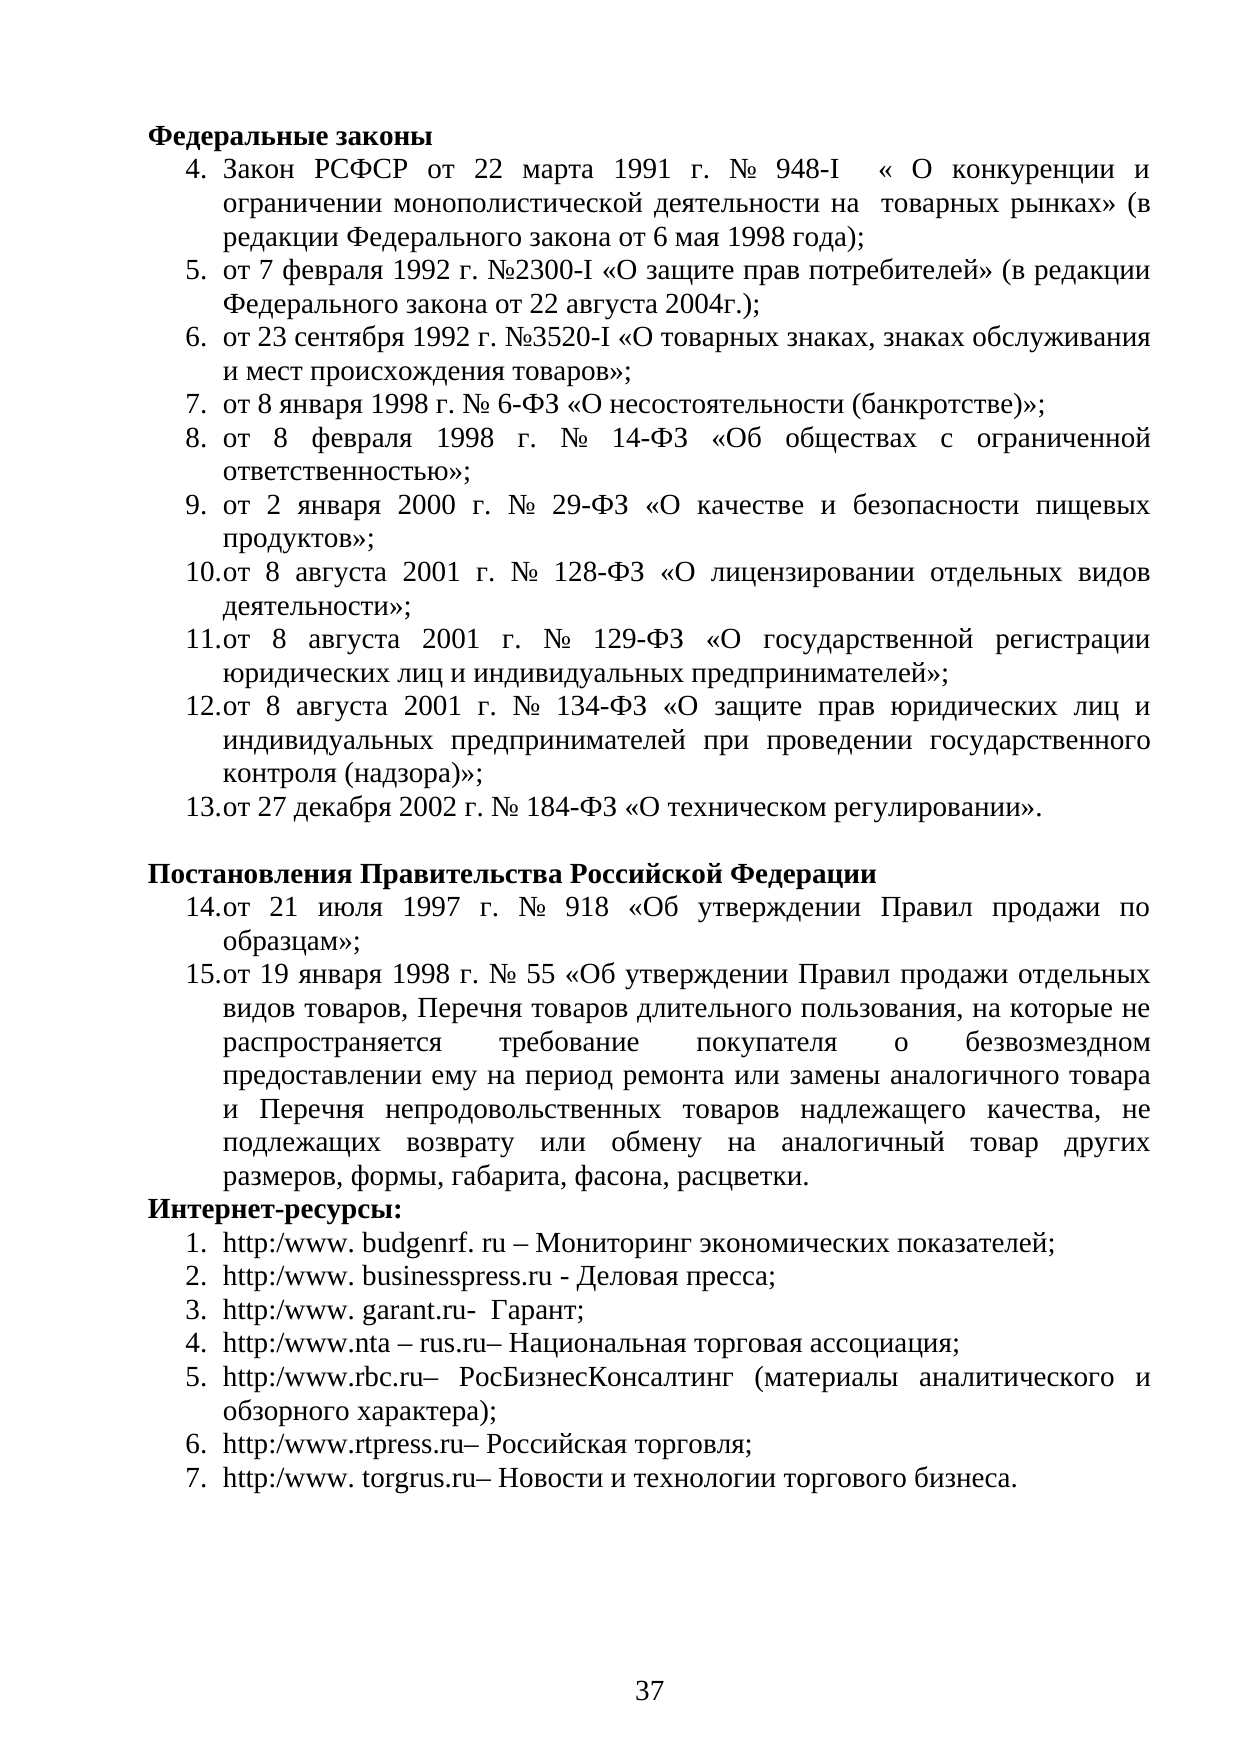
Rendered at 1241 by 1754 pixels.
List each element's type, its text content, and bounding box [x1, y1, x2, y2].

text Федеральные законы [148, 118, 1152, 152]
list http:/www. torgrus.ru– Новости и технологии торгового бизнеса. [185, 1460, 1152, 1493]
list от 8 февраля 1998 г. № 14-ФЗ «Об обществах с ограниченной ответственностью»; [185, 420, 1152, 487]
list http:/www.nta – rus.ru– Национальная торговая ассоциация; [185, 1326, 1152, 1359]
list от 7 февраля 1992 г. №2300-I «О защите прав потребителей» (в редакции Федерального закона от 22 августа 2004г.); [185, 252, 1152, 319]
list от 27 декабря 2002 г. № 184-ФЗ «О техническом регулировании». [185, 789, 1152, 822]
list от 23 сентября 1992 г. №3520-I «О товарных знаках, знаках обслуживания и мест происхождения товаров»; [185, 319, 1152, 386]
text Интернет-ресурсы: [148, 1191, 1152, 1225]
list от 21 июля 1997 г. № 918 «Об утверждении Правил продажи по образцам»; [185, 889, 1152, 957]
list от 8 января 1998 г. № 6-ФЗ «О несостоятельности (банкротстве)»; [185, 386, 1152, 420]
text Постановления Правительства Российской Федерации [148, 856, 1152, 889]
list от 19 января 1998 г. № 55 «Об утверждении Правил продажи отдельных видов товаров, Перечня товаров длительного пользования, на которые не распространяется требование покупателя о безвозмездном предоставлении ему на период ремонта или замены аналогичного товара и Перечня непродовольственных товаров надлежащего качества, не подлежащих возврату или обмену на аналогичный товар других размеров, формы, габарита, фасона, расцветки. [185, 957, 1152, 1191]
list от 8 августа 2001 г. № 134-ФЗ «О защите прав юридических лиц и индивидуальных предпринимателей при проведении государственного контроля (надзора)»; [185, 688, 1152, 789]
list http:/www. garant.ru- Гарант; [185, 1292, 1152, 1326]
list http:/www. businesspress.ru - Деловая пресса; [185, 1258, 1152, 1292]
list http:/www. budgenrf. ru – Мониторинг экономических показателей; [185, 1225, 1152, 1258]
list Закон РСФСР от 22 марта 1991 г. № 948-I « О конкуренции и ограничении монополистической деятельности на товарных рынках» (в редакции Федерального закона от 6 мая 1998 года); [185, 152, 1152, 252]
list от 8 августа 2001 г. № 129-ФЗ «О государственной регистрации юридических лиц и индивидуальных предпринимателей»; [185, 621, 1152, 688]
list http:/www.rtpress.ru– Российская торговля; [185, 1426, 1152, 1460]
list от 8 августа 2001 г. № 128-ФЗ «О лицензировании отдельных видов деятельности»; [185, 554, 1152, 621]
list http:/www.rbc.ru– РосБизнесКонсалтинг (материалы аналитического и обзорного характера); [185, 1359, 1152, 1426]
list от 2 января 2000 г. № 29-ФЗ «О качестве и безопасности пищевых продуктов»; [185, 487, 1152, 554]
